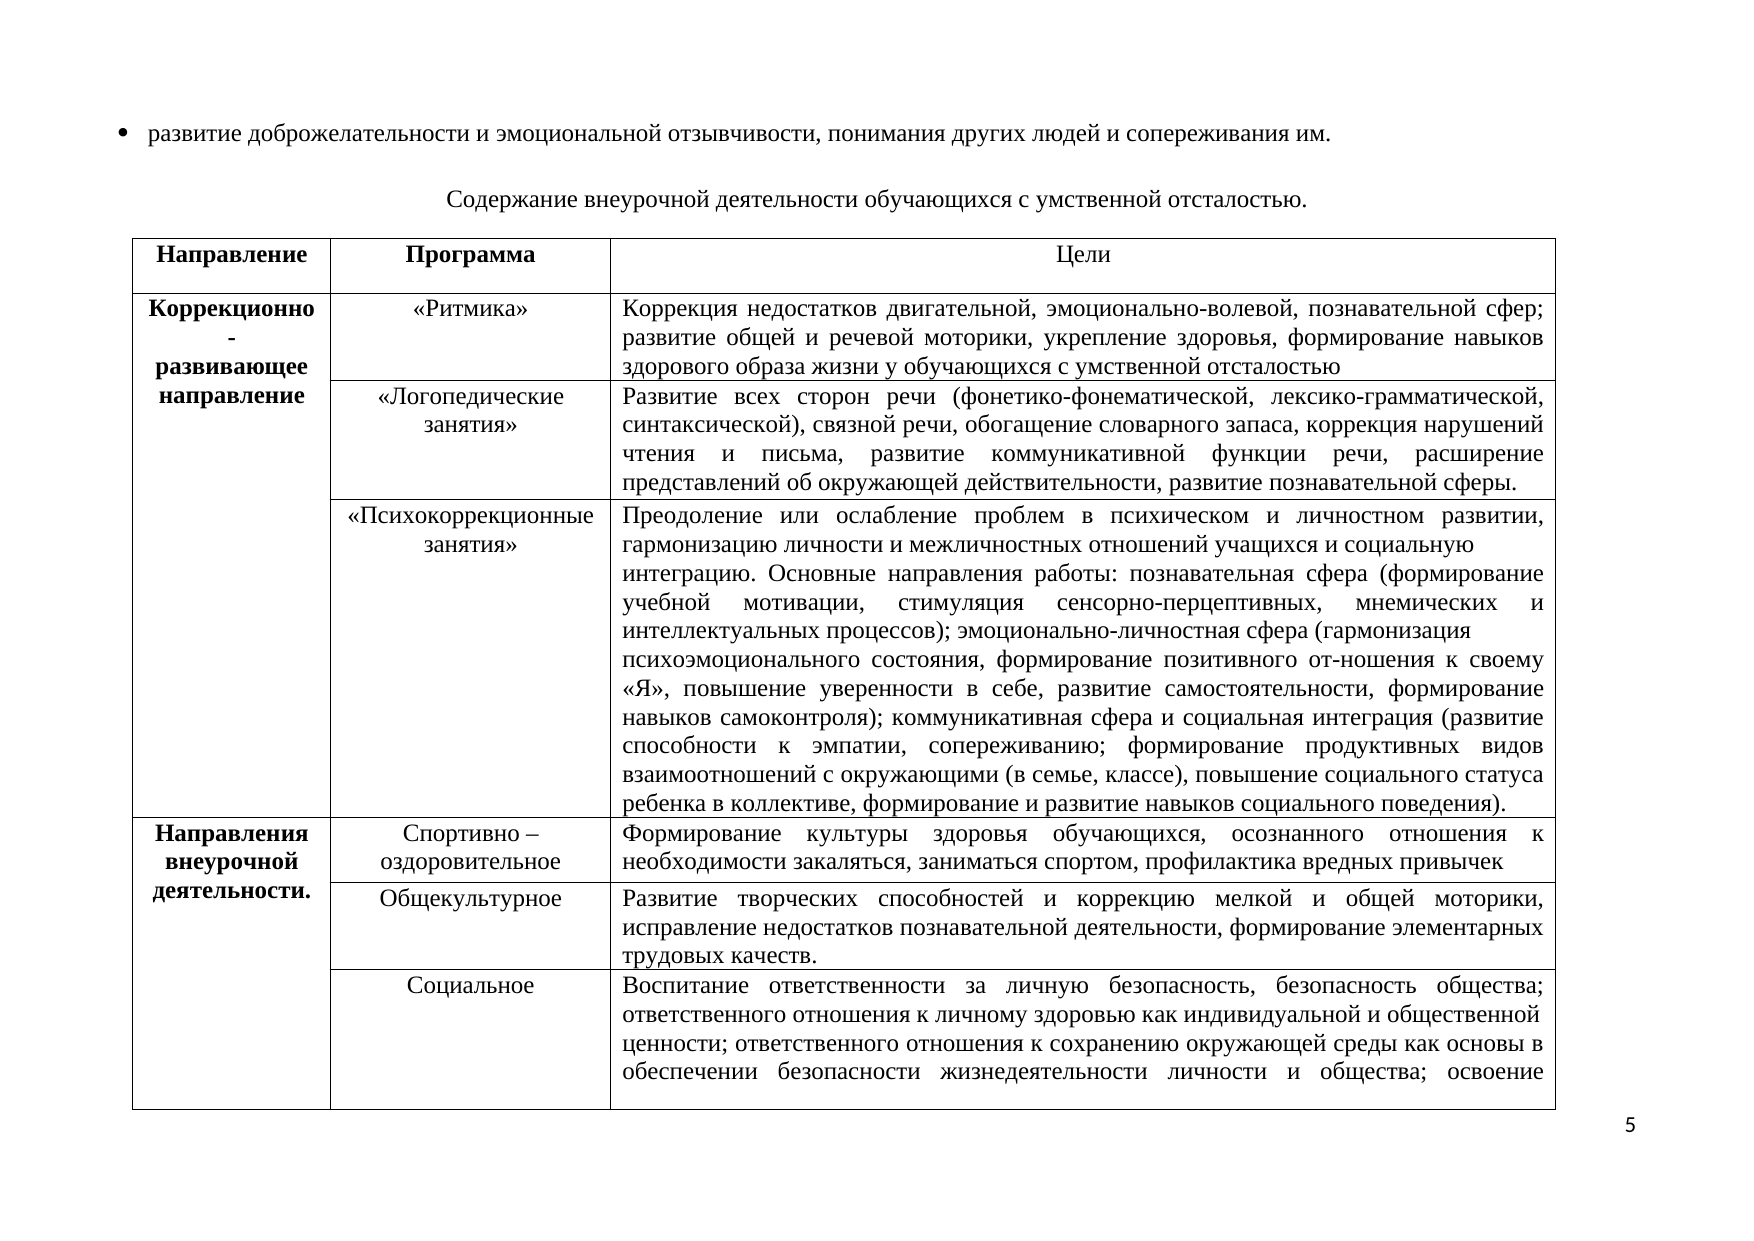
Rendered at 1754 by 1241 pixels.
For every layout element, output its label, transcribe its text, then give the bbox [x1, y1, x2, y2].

table_header Направление [133, 239, 330, 292]
table_cell «Ритмика» [331, 294, 610, 380]
table_cell Общекультурное [331, 883, 610, 969]
table_cell Коррекция недостатков двигательной, эмоционально-волевой, познавательной сфер; развитие общей и речевой моторики, укрепление здоровья, формирование навыков здорового образа жизни у обучающихся с умственной отсталостью [611, 294, 1555, 380]
table_cell Направления внеурочной деятельности. [133, 818, 330, 1109]
table_cell «Логопедические занятия» [331, 381, 610, 499]
table_cell Формирование культуры здоровья обучающихся, осознанного отношения к необходимости закаляться, заниматься спортом, профилактика вредных привычек [611, 818, 1555, 882]
table_cell Преодоление или ослабление проблем в психическом и личностном развитии, гармонизацию личности и межличностных отношений учащихся и социальную интеграцию. Основные направления работы: познавательная сфера (формирование учебной мотивации, стимуляция сенсорно-перцептивных, мнемических и интеллектуальных процессов); эмоционально-личностная сфера (гармонизация психоэмоционального состояния, формирование позитивного от-ношения к своему «Я», повышение уверенности в себе, развитие самостоятельности, формирование навыков самоконтроля); коммуникативная сфера и социальная интеграция (развитие способности к эмпатии, сопереживанию; формирование продуктивных видов взаимоотношений с окружающими (в семье, классе), повышение социального статуса ребенка в коллективе, формирование и развитие навыков социального поведения). [611, 500, 1555, 817]
table_header Цели [611, 239, 1555, 292]
table_cell Спортивно – оздоровительное [331, 818, 610, 882]
table_header Программа [331, 239, 610, 292]
table_cell Развитие всех сторон речи (фонетико-фонематической, лексико-грамматической, синтаксической), связной речи, обогащение словарного запаса, коррекция нарушений чтения и письма, развитие коммуникативной функции речи, расширение представлений об окружающей действительности, развитие познавательной сферы. [611, 381, 1555, 499]
list развитие доброжелательности и эмоциональной отзывчивости, понимания других людей и сопереживания им. [118, 118, 1636, 147]
table_cell Коррекционно- развивающее направление [133, 294, 330, 817]
table_cell Развитие творческих способностей и коррекцию мелкой и общей моторики, исправление недостатков познавательной деятельности, формирование элементарных трудовых качеств. [611, 883, 1555, 969]
text Содержание внеурочной деятельности обучающихся с умственной отсталостью. [118, 184, 1636, 213]
table_cell «Психокоррекционные занятия» [331, 500, 610, 817]
table_cell Социальное [331, 970, 610, 1109]
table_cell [611, 970, 1555, 1109]
